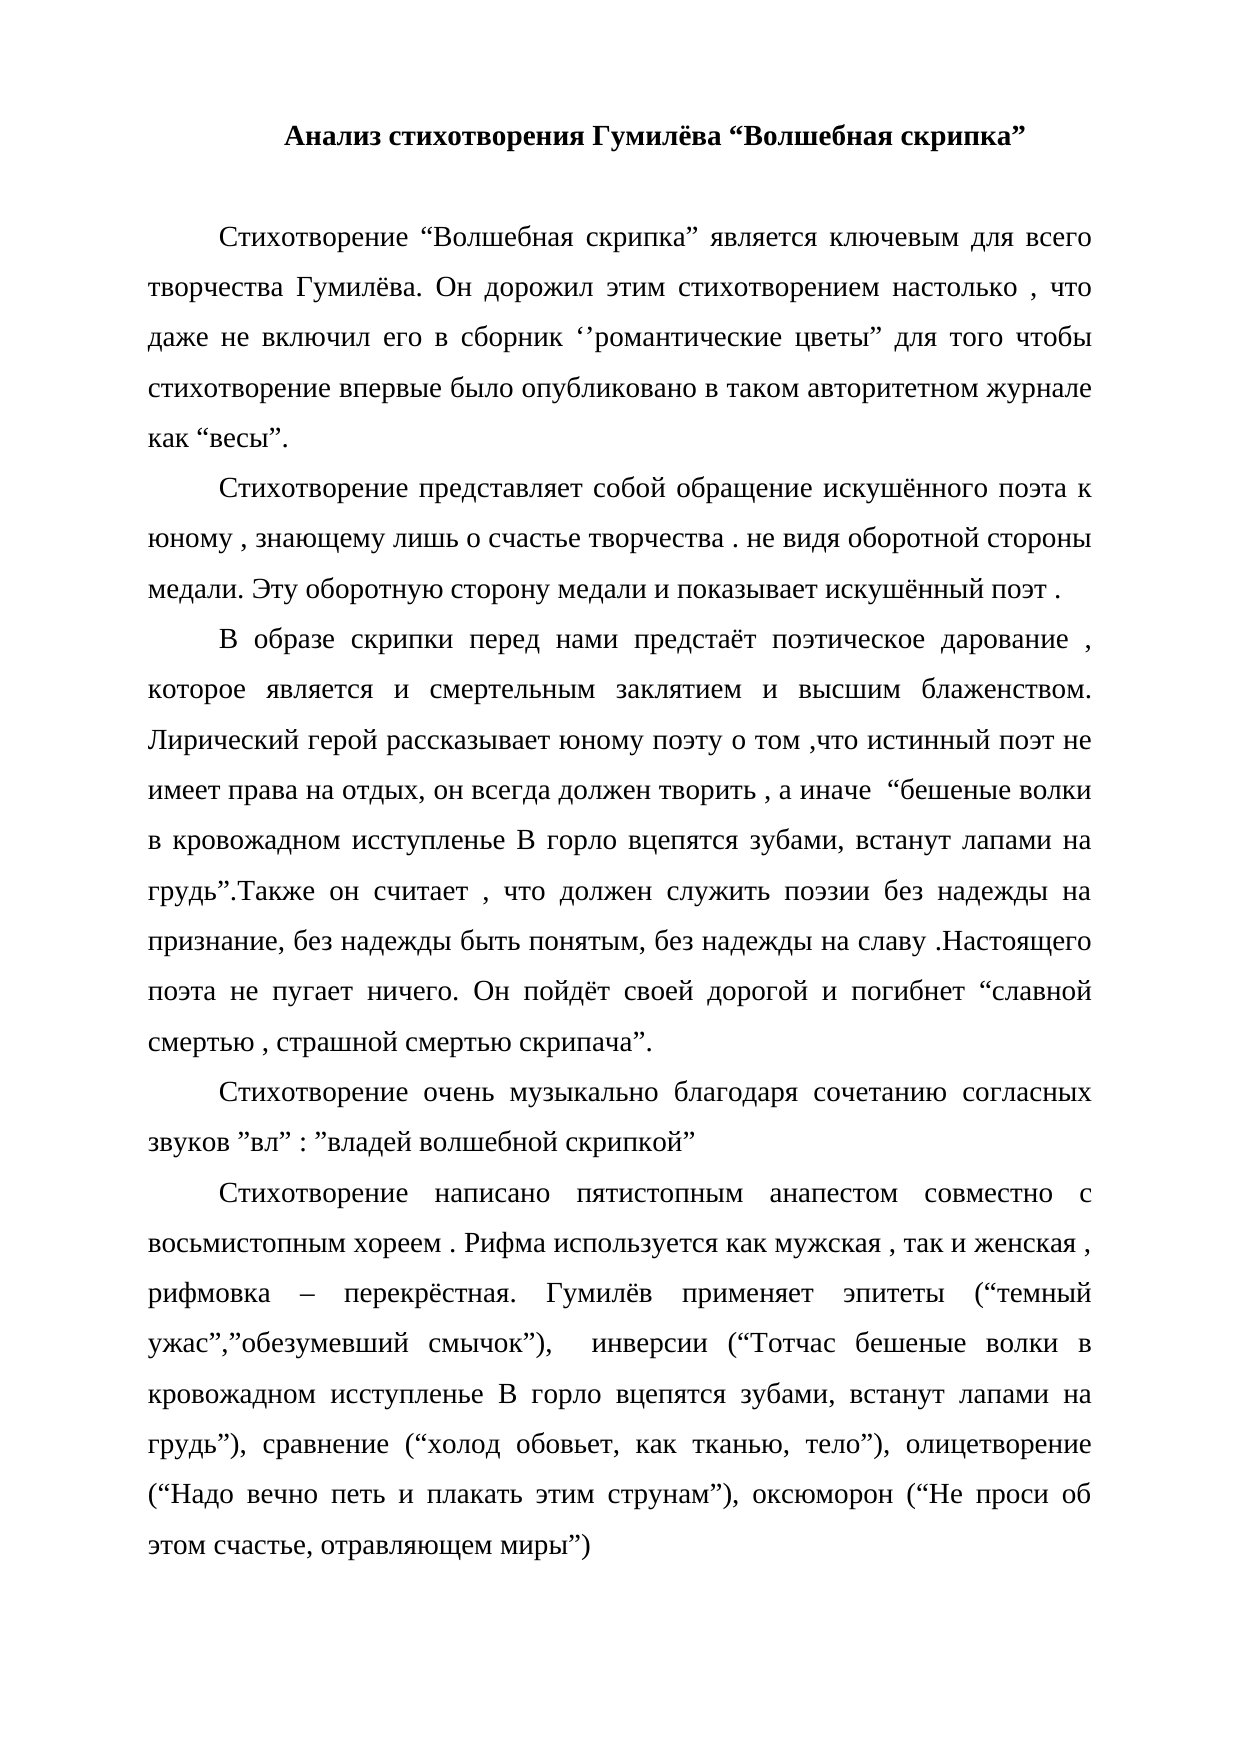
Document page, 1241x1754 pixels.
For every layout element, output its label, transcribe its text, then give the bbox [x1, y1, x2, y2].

text В образе скрипки перед нами предстаёт поэтическое дарование , которое является и смертельным заклятием и высшим блаженством. Лирический герой рассказывает юному поэту о том ,что истинный поэт не имеет права на отдых, он всегда должен творить , а иначе “бешеные волки в кровожадном исступленье В горло вцепятся зубами, встанут лапами на грудь”.Также он считает , что должен служить поэзии без надежды на признание, без надежды быть понятым, без надежды на славу .Настоящего поэта не пугает ничего. Он пойдёт своей дорогой и погибнет “славной смертью , страшной смертью скрипача”. [148, 621, 1093, 1057]
text Анализ стихотворения Гумилёва “Волшебная скрипка” [133, 118, 1048, 152]
text Стихотворение очень музыкально благодаря сочетанию согласных звуков ”вл” : ”владей волшебной скрипкой” [148, 1074, 1093, 1158]
text Стихотворение “Волшебная скрипка” является ключевым для всего творчества Гумилёва. Он дорожил этим стихотворением настолько , что даже не включил его в сборник ‘’романтические цветы” для того чтобы стихотворение впервые было опубликовано в таком авторитетном журнале как “весы”. [148, 219, 1093, 453]
text Стихотворение представляет собой обращение искушённого поэта к юному , знающему лишь о счастье творчества . не видя оборотной стороны медали. Эту оборотную сторону медали и показывает искушённый поэт . [148, 470, 1093, 604]
text Стихотворение написано пятистопным анапестом совместно с восьмистопным хореем . Рифма используется как мужская , так и женская , рифмовка – перекрёстная. Гумилёв применяет эпитеты (“темный ужас”,”обезумевший смычок”), инверсии (“Тотчас бешеные волки в кровожадном исступленье В горло вцепятся зубами, встанут лапами на грудь”), сравнение (“холод обовьет, как тканью, тело”), олицетворение (“Надо вечно петь и плакать этим струнам”), оксюморон (“Не проси об этом счастье, отравляющем миры”) [148, 1175, 1093, 1560]
